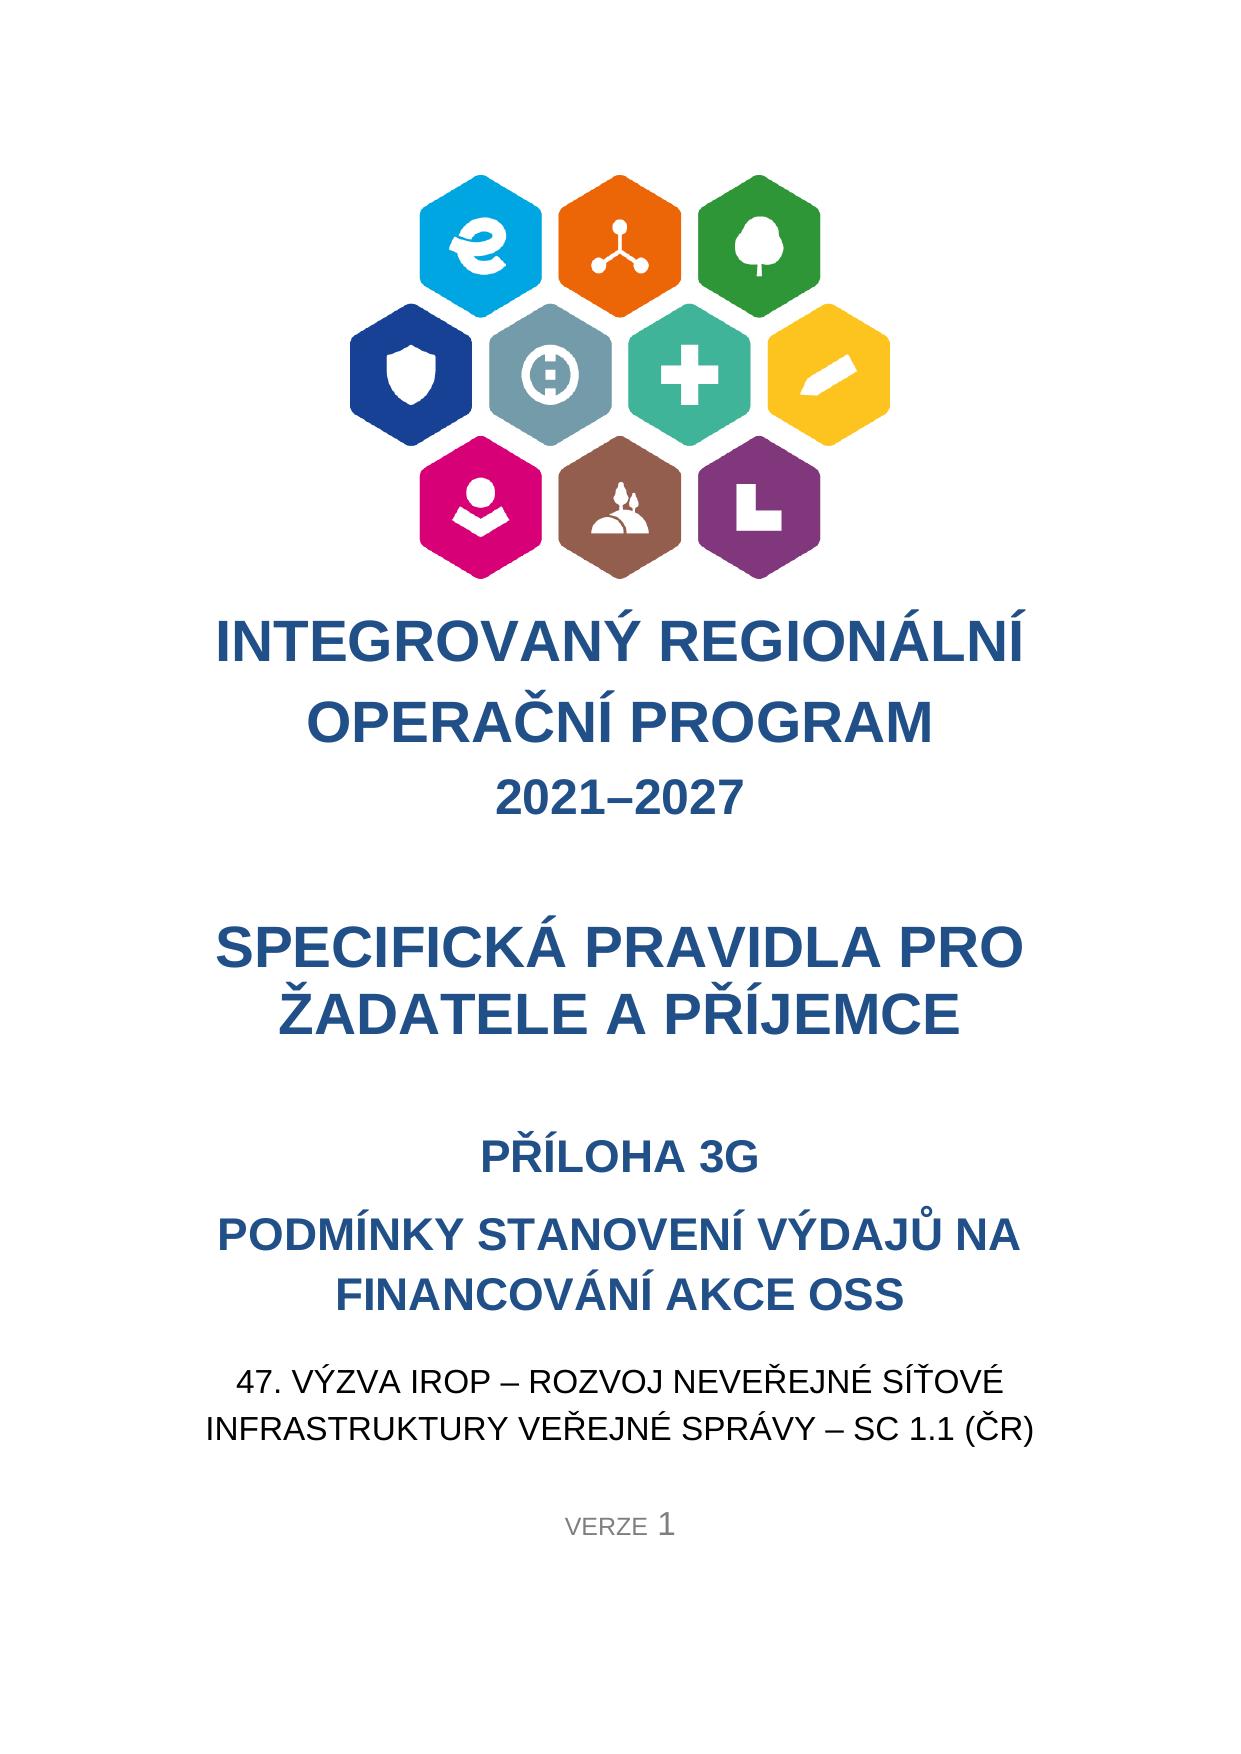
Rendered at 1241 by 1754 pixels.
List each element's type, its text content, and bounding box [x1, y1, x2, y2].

text VERZE 1 [148, 1504, 1092, 1543]
text 47. VÝZVA IROP – ROZVOJ NEVEŘEJNÉ SÍŤOVÉ INFRASTRUKTURY VEŘEJNÉ SPRÁVY – SC 1.1 (ČR) [148, 1363, 1092, 1447]
text PŘÍLOHA 3g [148, 1129, 1092, 1182]
text PodMÍNKY STAnovení výdajů na financování akce OSS [148, 1207, 1092, 1320]
picture [323, 158, 916, 607]
text SPECIFICKÁ PRAVIDLA PRO ŽADATELE A PŘÍJEMCE [148, 913, 1092, 1047]
text 2021–2027 [148, 768, 1092, 825]
